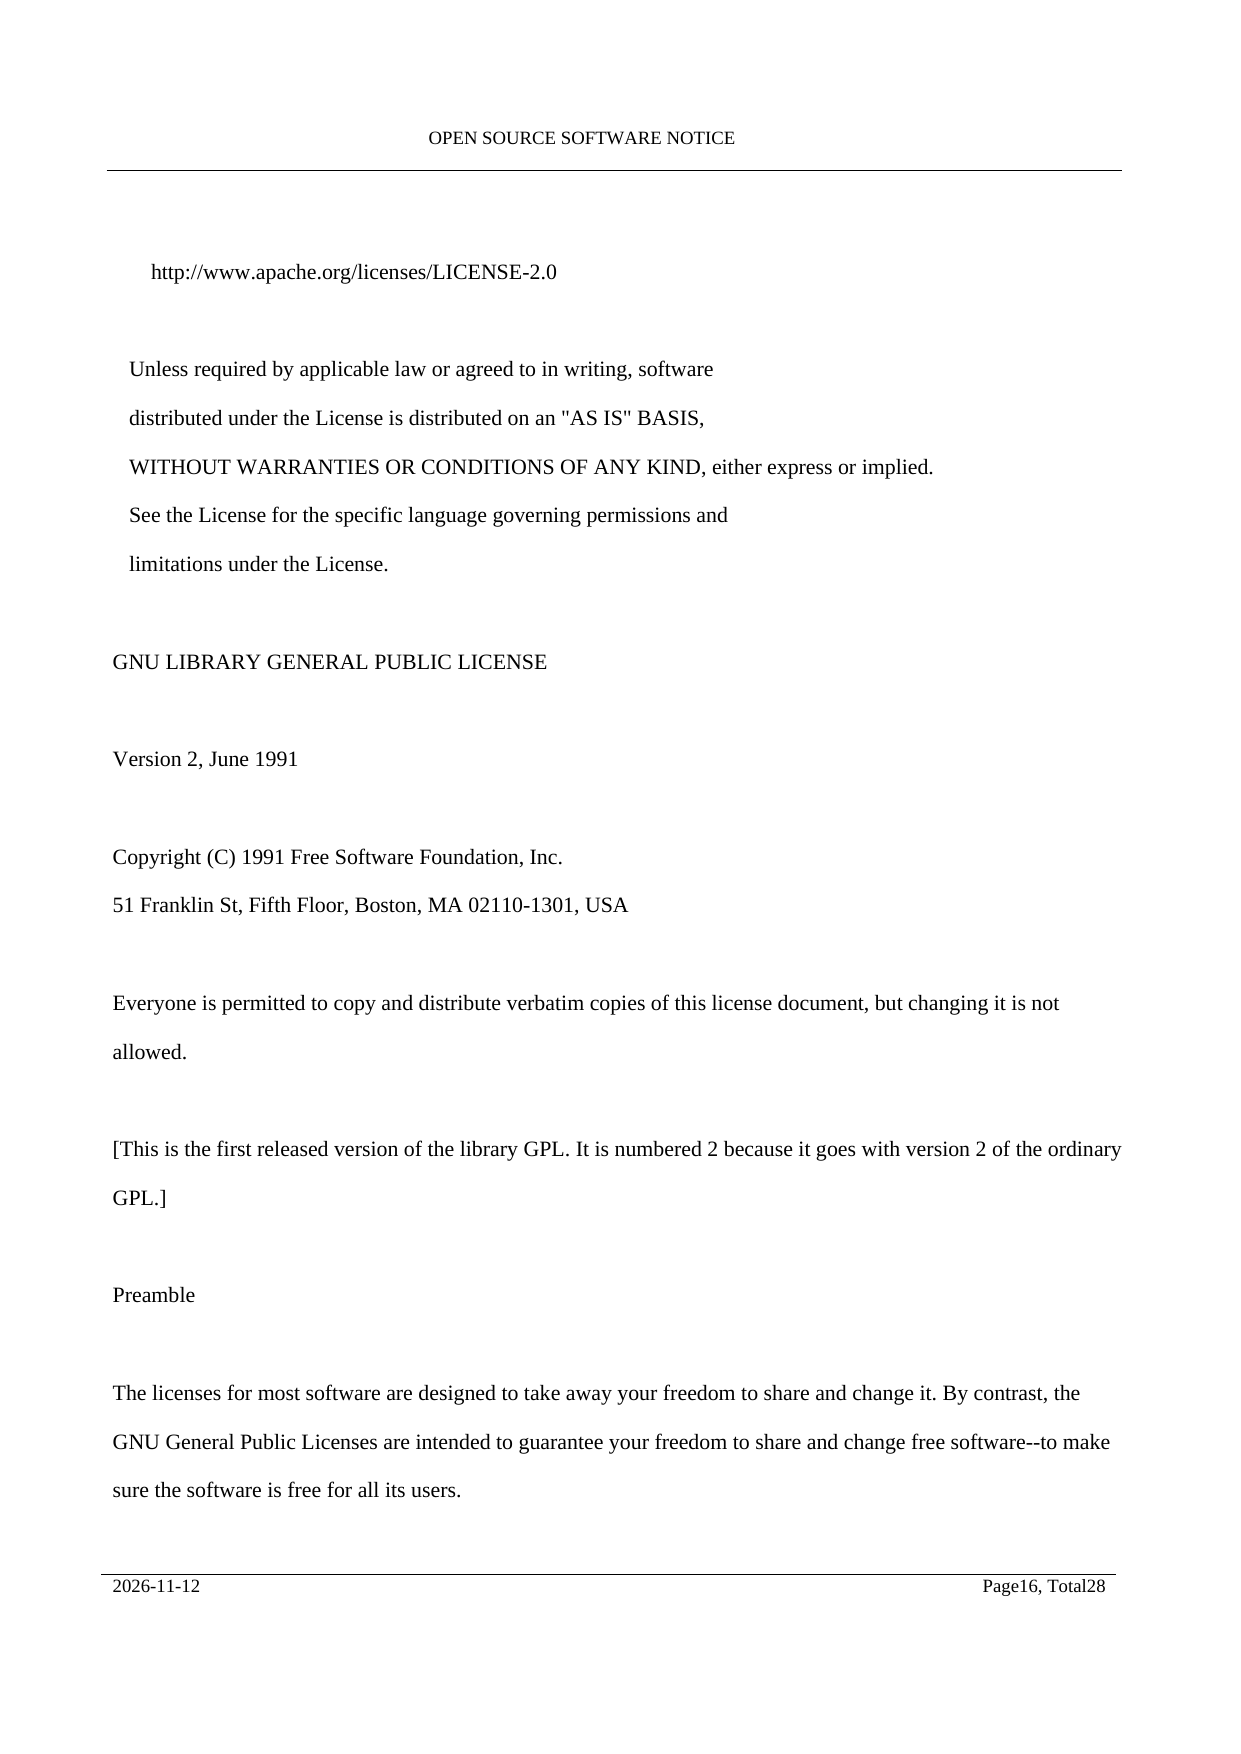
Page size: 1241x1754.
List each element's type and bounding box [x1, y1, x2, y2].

text [112, 206, 1128, 1506]
